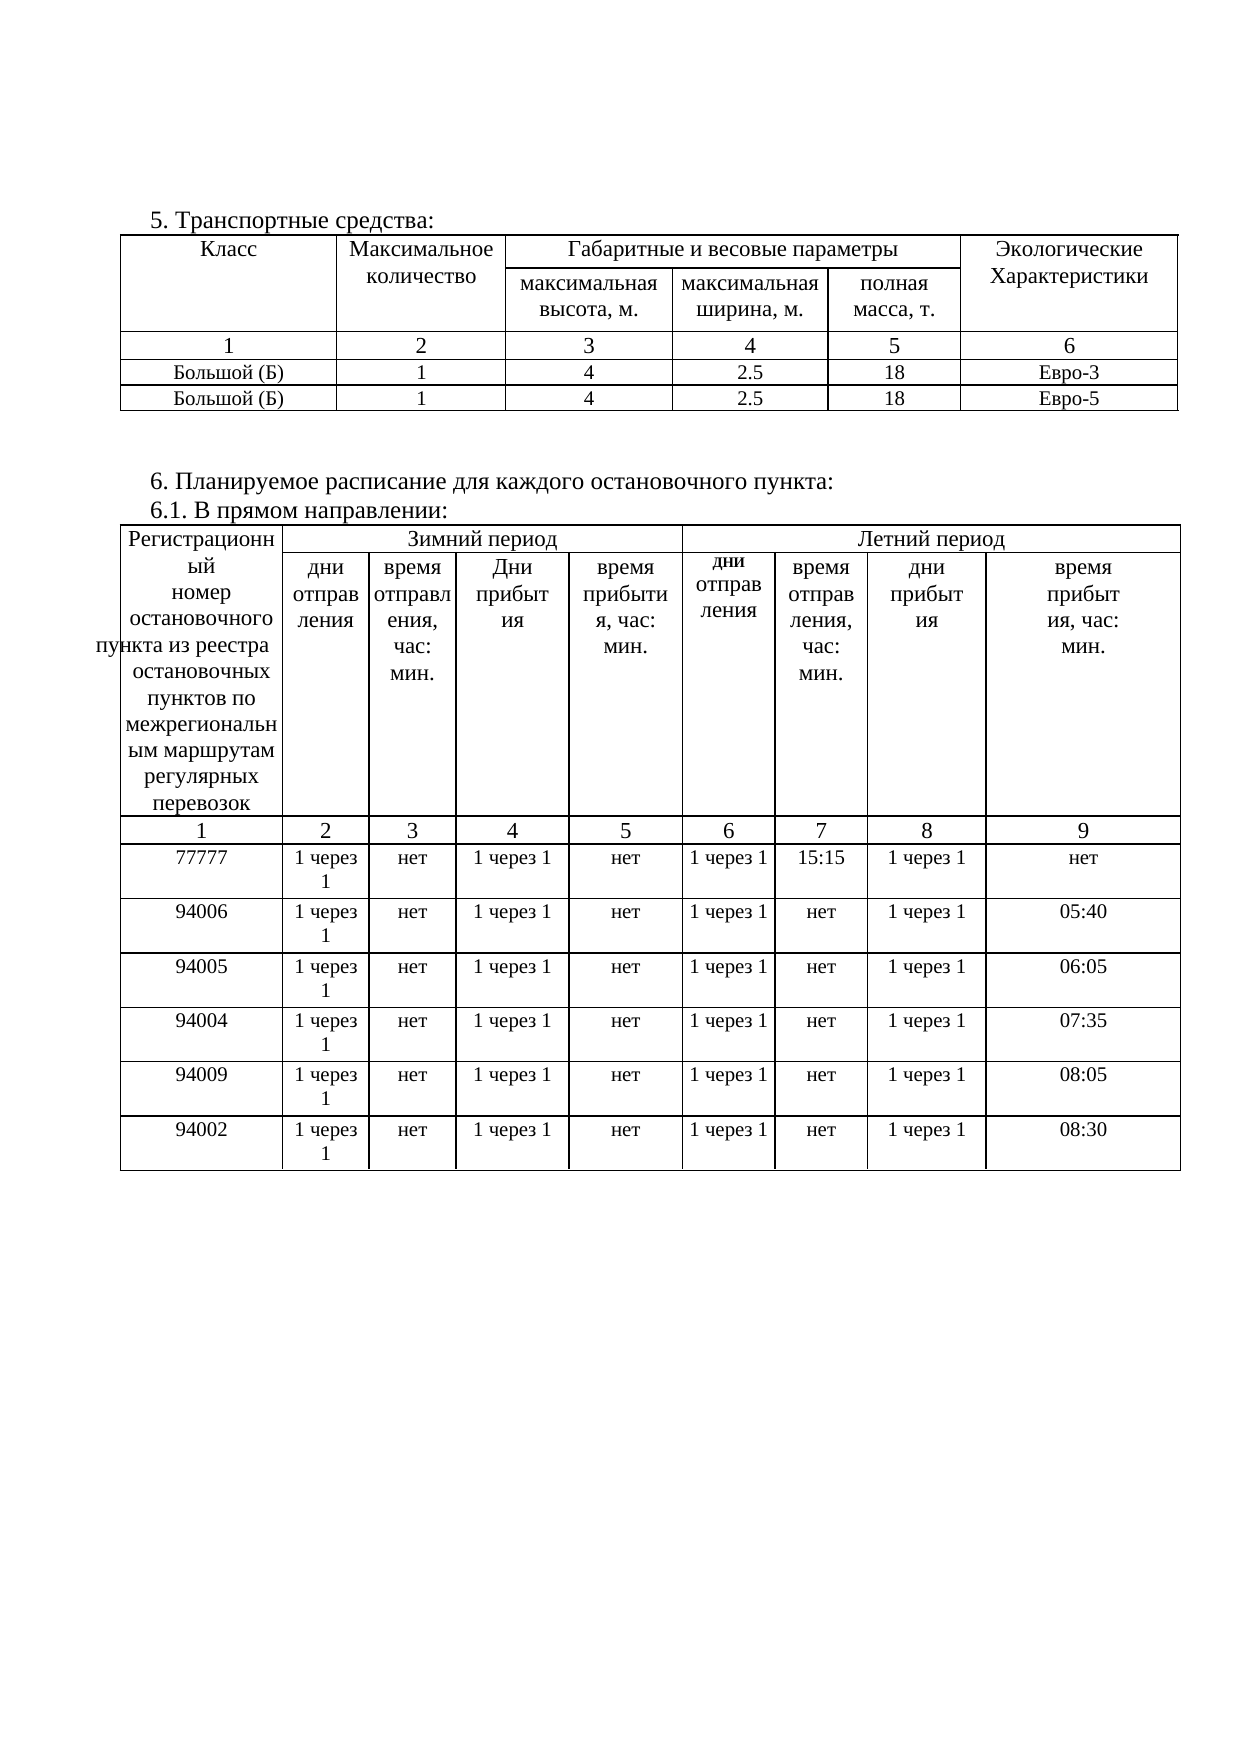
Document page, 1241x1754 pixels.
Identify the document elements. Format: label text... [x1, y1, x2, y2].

table_cell 7 [776, 817, 867, 843]
table_cell время прибыт ия, час: мин. [987, 553, 1180, 815]
table_cell 1 [337, 360, 505, 384]
table_cell 5 [829, 332, 960, 358]
table_cell 6 [961, 332, 1177, 358]
table_cell 1 через 1 [283, 1008, 368, 1061]
table_cell 18 [829, 386, 960, 410]
table_cell 94009 [121, 1062, 282, 1115]
table_cell 1 через 1 [457, 954, 568, 1006]
table_cell нет [370, 1008, 455, 1061]
table_cell нет [570, 1117, 682, 1169]
table_cell Большой (Б) [121, 386, 336, 410]
table_cell 94002 [121, 1117, 282, 1169]
table_cell 08:05 [987, 1062, 1180, 1115]
table_cell нет [776, 954, 867, 1006]
table_cell 1 через 1 [683, 954, 774, 1006]
table_header Максимальное количество [337, 236, 505, 331]
table_cell максимальная высота, м. [506, 269, 672, 331]
table_cell 1 через 1 [683, 845, 774, 898]
table_cell 1 через 1 [868, 845, 985, 898]
table_cell 4 [506, 386, 672, 410]
table_cell 1 через 1 [457, 899, 568, 952]
table_cell нет [370, 954, 455, 1006]
table_cell 1 через 1 [868, 954, 985, 1006]
table_cell 6 [683, 817, 774, 843]
table_cell нет [776, 899, 867, 952]
table_cell нет [776, 1008, 867, 1061]
table_cell 1 через 1 [283, 1062, 368, 1115]
text 6.1. В прямом направлении: [150, 495, 1090, 524]
table_cell Дни прибыт ия [457, 553, 568, 815]
table_cell 1 через 1 [283, 954, 368, 1006]
table_cell 1 [121, 332, 336, 358]
table_cell нет [570, 1008, 682, 1061]
table_header Летний период [683, 526, 1180, 552]
table_cell 1 через 1 [283, 1117, 368, 1169]
table_cell Евро-3 [961, 360, 1177, 384]
table_cell время прибыти я, час: мин. [570, 553, 682, 815]
table_cell 1 через 1 [683, 1117, 774, 1169]
table_cell 3 [506, 332, 672, 358]
text 6. Планируемое расписание для каждого остановочного пункта: [150, 466, 1090, 495]
table_cell 1 через 1 [457, 1008, 568, 1061]
table_cell нет [370, 845, 455, 898]
table_cell 9 [987, 817, 1180, 843]
table_cell 94004 [121, 1008, 282, 1061]
table_cell 4 [506, 360, 672, 384]
table_cell 18 [829, 360, 960, 384]
table_cell 1 через 1 [868, 1062, 985, 1115]
table_cell 1 через 1 [457, 845, 568, 898]
table_cell Евро-5 [961, 386, 1177, 410]
table_cell 1 через 1 [868, 899, 985, 952]
table_cell 07:35 [987, 1008, 1180, 1061]
table_cell 2 [283, 817, 368, 843]
table_cell 08:30 [987, 1117, 1180, 1169]
table_cell нет [570, 899, 682, 952]
table_cell 1 через 1 [283, 899, 368, 952]
table_cell максимальная ширина, м. [673, 269, 827, 331]
table_cell 2.5 [673, 360, 827, 384]
table_cell время отправл ения, час: мин. [370, 553, 455, 815]
table_header Габаритные и весовые параметры [506, 236, 960, 267]
table_cell 1 через 1 [457, 1062, 568, 1115]
table_cell 1 через 1 [683, 1062, 774, 1115]
table_header Зимний период [283, 526, 682, 552]
table_cell 94005 [121, 954, 282, 1006]
table_cell 1 через 1 [868, 1008, 985, 1061]
table_cell нет [987, 845, 1180, 898]
table_cell 1 через 1 [457, 1117, 568, 1169]
table_cell 1 через 1 [283, 845, 368, 898]
table_cell нет [776, 1117, 867, 1169]
table_cell 15:15 [776, 845, 867, 898]
text 5. Транспортные средства: [150, 205, 1090, 234]
table_header Класс [121, 236, 336, 331]
table_cell 1 [337, 386, 505, 410]
table_header Экологические Характеристики [961, 236, 1177, 331]
table_cell 8 [868, 817, 985, 843]
table_cell 05:40 [987, 899, 1180, 952]
table_cell Большой (Б) [121, 360, 336, 384]
table_cell нет [370, 899, 455, 952]
table_cell дни прибыт ия [868, 553, 985, 815]
table_cell 1 [121, 817, 282, 843]
table_cell 1 через 1 [868, 1117, 985, 1169]
table_cell 77777 [121, 845, 282, 898]
table_cell время отправ ления, час: мин. [776, 553, 867, 815]
table_cell 4 [457, 817, 568, 843]
table_cell 94006 [121, 899, 282, 952]
table_cell нет [570, 1062, 682, 1115]
table_header Регистрационный номер остановочного пункта из реестра остановочных пунктов по межрегиональным маршрутам регулярных перевозок [121, 526, 282, 815]
table_cell нет [370, 1062, 455, 1115]
table_cell 4 [673, 332, 827, 358]
table_cell 1 через 1 [683, 1008, 774, 1061]
table_cell нет [570, 954, 682, 1006]
table_cell 06:05 [987, 954, 1180, 1006]
table_cell 2 [337, 332, 505, 358]
table_cell полная масса, т. [829, 269, 960, 331]
table_cell 2.5 [673, 386, 827, 410]
table_cell нет [370, 1117, 455, 1169]
table_cell 5 [570, 817, 682, 843]
table_cell дни отправ ления [283, 553, 368, 815]
table_cell нет [570, 845, 682, 898]
table_cell ДНИ отправ ления [683, 553, 774, 815]
table_cell нет [776, 1062, 867, 1115]
table_cell 3 [370, 817, 455, 843]
table_cell 1 через 1 [683, 899, 774, 952]
